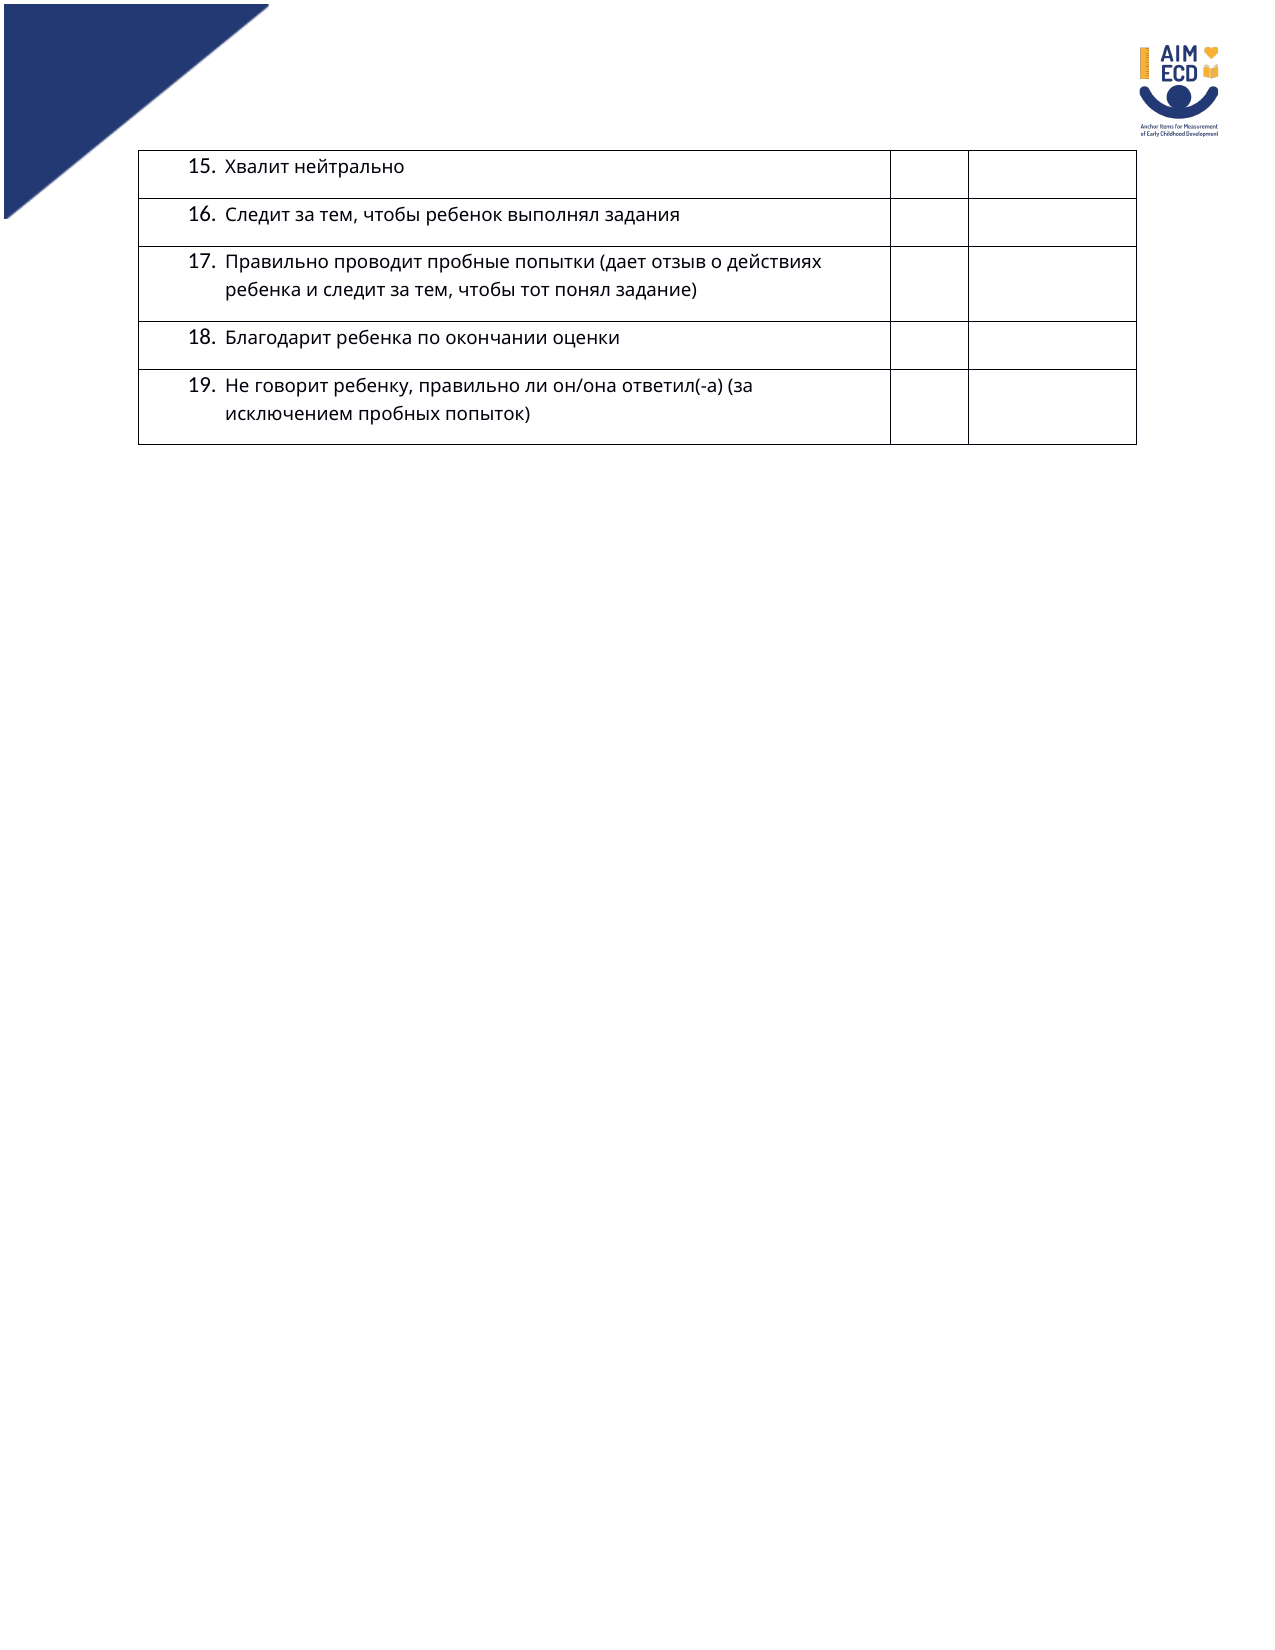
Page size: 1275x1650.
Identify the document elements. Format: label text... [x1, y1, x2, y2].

table_cell [891, 322, 968, 369]
table_cell Правильно проводит пробные попытки (дает отзыв о действиях ребенка и следит за тем, чтобы тот понял задание) [139, 247, 890, 321]
table_cell [969, 247, 1136, 321]
table_cell Не говорит ребенку, правильно ли он/она ответил(-а) (за исключением пробных попыток) [139, 370, 890, 444]
table_cell [969, 151, 1136, 198]
table_cell [969, 322, 1136, 369]
table_cell [969, 199, 1136, 246]
table_cell Благодарит ребенка по окончании оценки [139, 322, 890, 369]
table_cell [891, 370, 968, 444]
table_cell [891, 151, 968, 198]
table_cell [969, 370, 1136, 444]
table_cell Следит за тем, чтобы ребенок выполнял задания [139, 199, 890, 246]
table_cell [891, 247, 968, 321]
table_cell [891, 199, 968, 246]
table_cell Хвалит нейтрально [139, 151, 890, 198]
